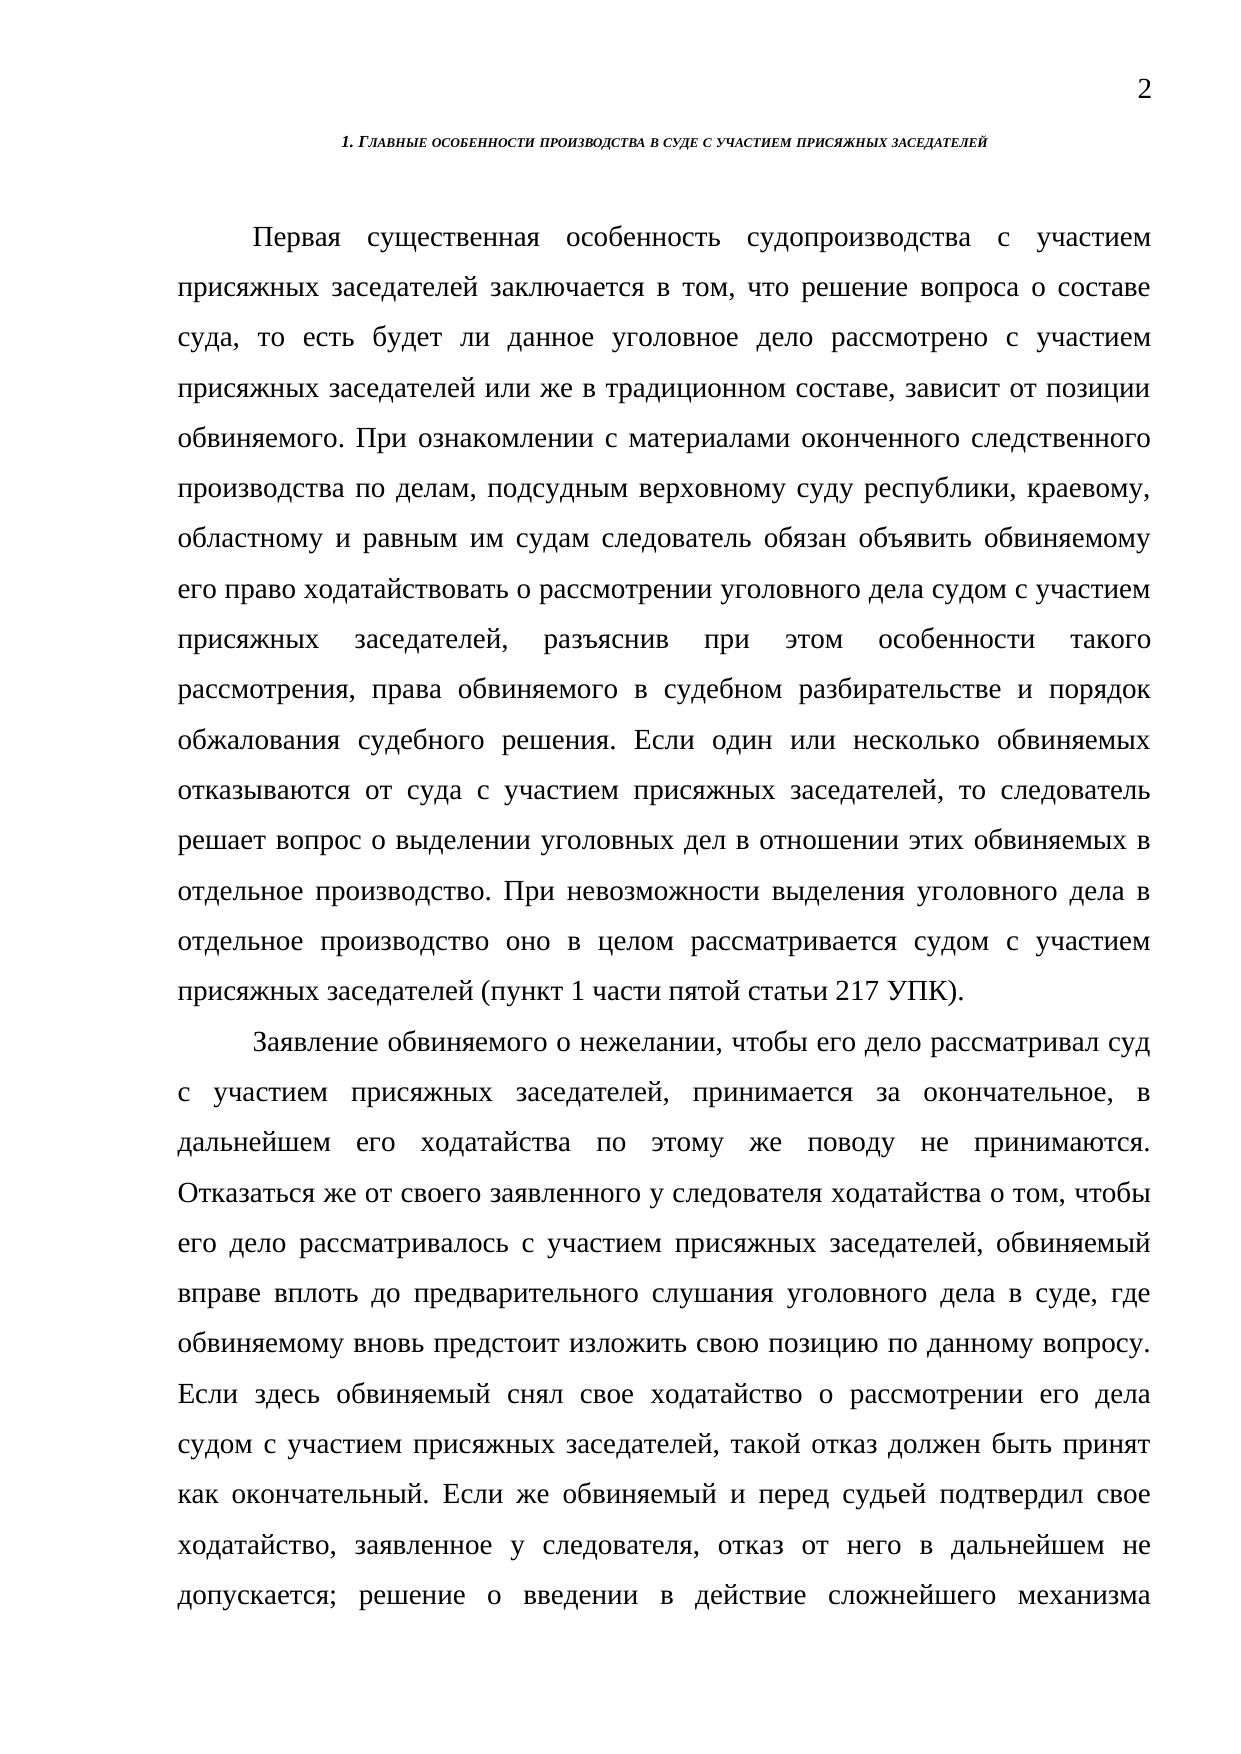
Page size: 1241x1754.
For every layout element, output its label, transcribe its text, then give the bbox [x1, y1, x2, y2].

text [177, 1024, 1152, 1611]
subtitle 1. Главные особенности производства в суде с участием присяжных заседателей [177, 118, 1152, 152]
text Первая существенная особенность судопроизводства с участием присяжных заседателей заключается в том, что решение вопроса о составе суда, то есть будет ли данное уголовное дело рассмотрено с участием присяжных заседателей или же в традиционном составе, зависит от позиции обвиняемого. При ознакомлении с материалами оконченного следственного производства по делам, подсудным верховному суду республики, краевому, областному и равным им судам следователь обязан объявить обвиняемому его право ходатайствовать о рассмотрении уголовного дела судом с участием присяжных заседателей, разъяснив при этом особенности такого рассмотрения, права обвиняемого в судебном разбирательстве и порядок обжалования судебного решения. Если один или несколько обвиняемых отказываются от суда с участием присяжных заседателей, то следователь решает вопрос о выделении уголовных дел в отношении этих обвиняемых в отдельное производство. При невозможности выделения уголовного дела в отдельное производство оно в целом рассматривается судом с участием присяжных заседателей (пункт 1 части пятой статьи 217 УПК). [177, 219, 1152, 1007]
